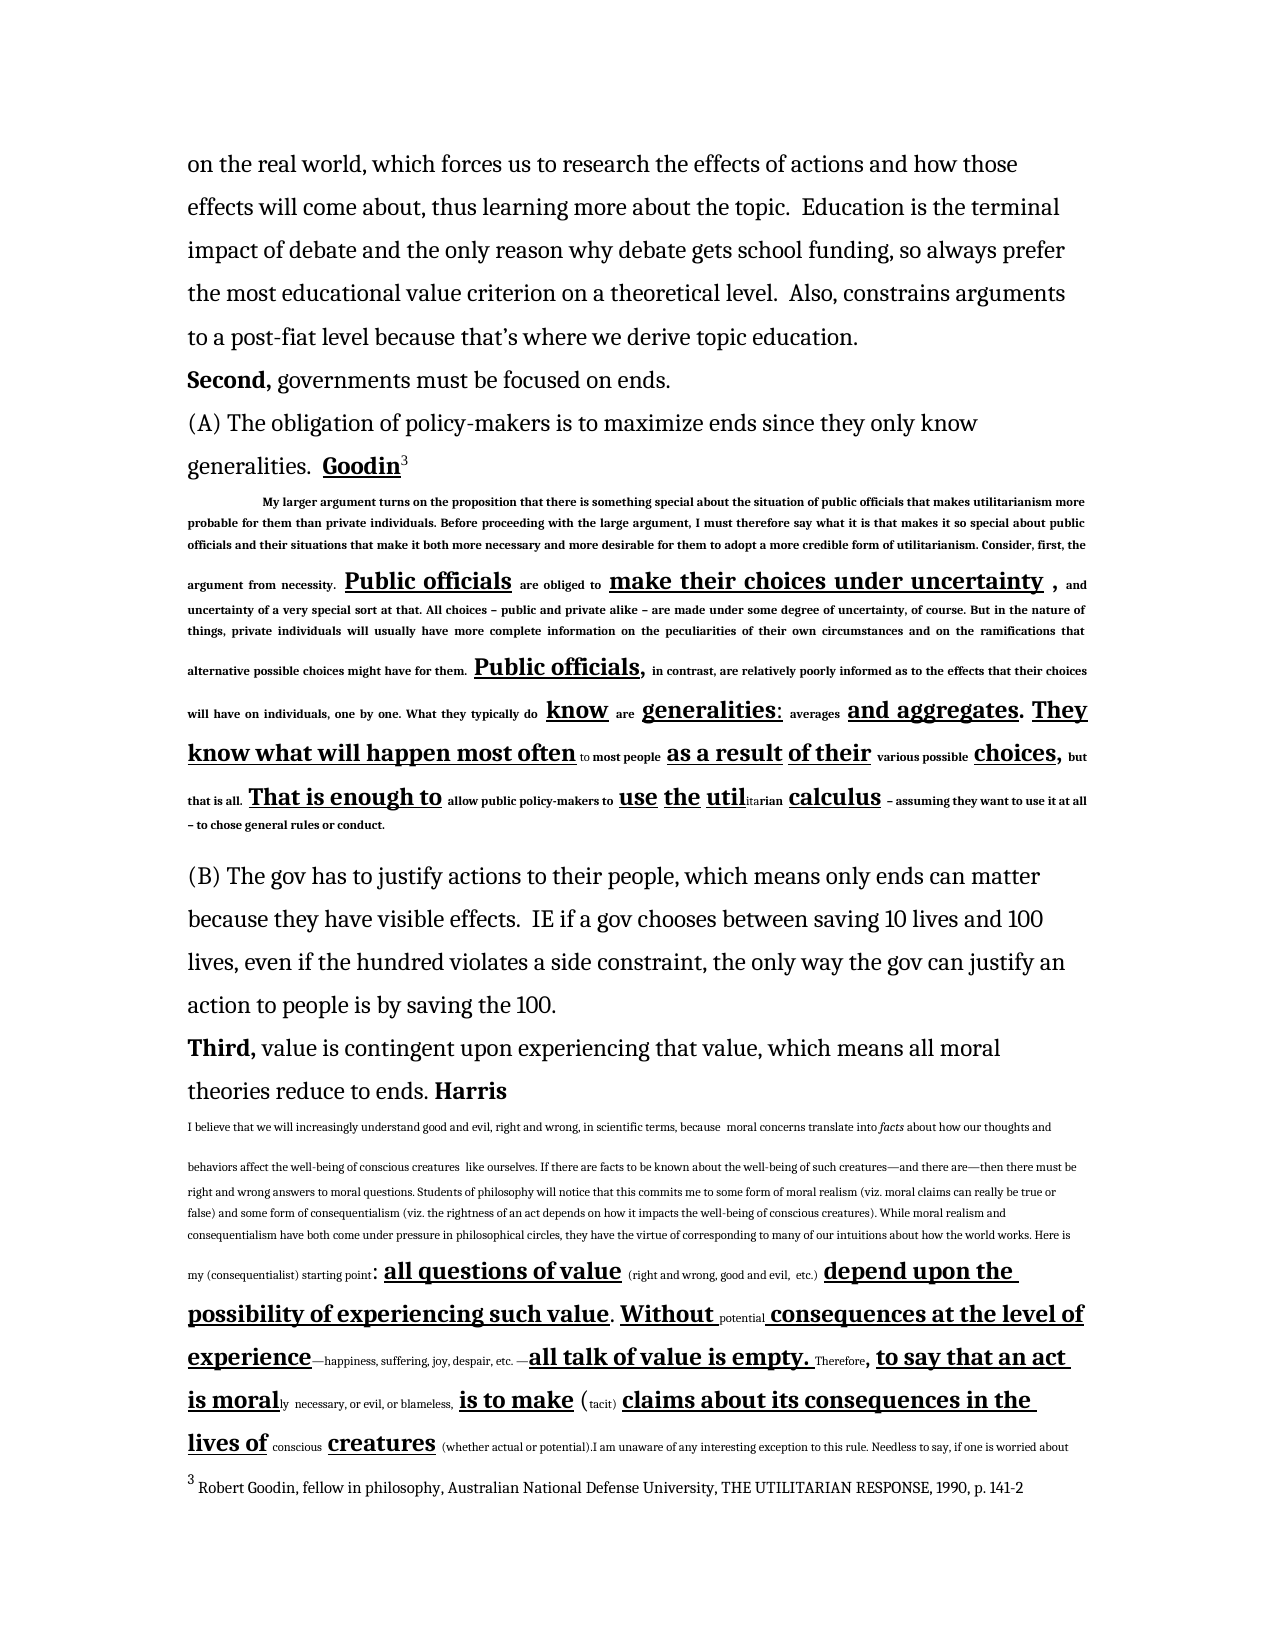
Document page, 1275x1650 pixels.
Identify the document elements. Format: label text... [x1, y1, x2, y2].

text My larger argument turns on the proposition that there is something special about the situation of public officials that makes utilitarianism more probable for them than private individuals. Before proceeding with the large argument, I must therefore say what it is that makes it so special about public officials and their situations that make it both more necessary and more desirable for them to adopt a more credible form of utilitarianism. Consider, first, the argument from necessity. Public officials are obliged to make their choices under uncertainty , and uncertainty of a very special sort at that. All choices – public and private alike – are made under some degree of uncertainty, of course. But in the nature of things, private individuals will usually have more complete information on the peculiarities of their own circumstances and on the ramifications that alternative possible choices might have for them. Public officials, in contrast, are relatively poorly informed as to the effects that their choices will have on individuals, one by one. What they typically do know are generalities: averages and aggregates. They know what will happen most often to most people as a result of their various possible choices, but that is all. That is enough to allow public policy-makers to use the utilitarian calculus – assuming they want to use it at all – to chose general rules or conduct. [187, 495, 1087, 833]
text (B) The gov has to justify actions to their people, which means only ends can matter because they have visible effects. IE if a gov chooses between saving 10 lives and 100 lives, even if the hundred violates a side constraint, the only way the gov can justify an action to people is by saving the 100. [187, 862, 1087, 1020]
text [187, 150, 1087, 351]
text Third, value is contingent upon experiencing that value, which means all moral theories reduce to ends. Harris [187, 1034, 1087, 1106]
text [187, 1120, 1087, 1458]
text (A) The obligation of policy-makers is to maximize ends since they only know generalities. Goodin [187, 409, 1087, 481]
text Second, governments must be focused on ends. [187, 366, 1087, 394]
